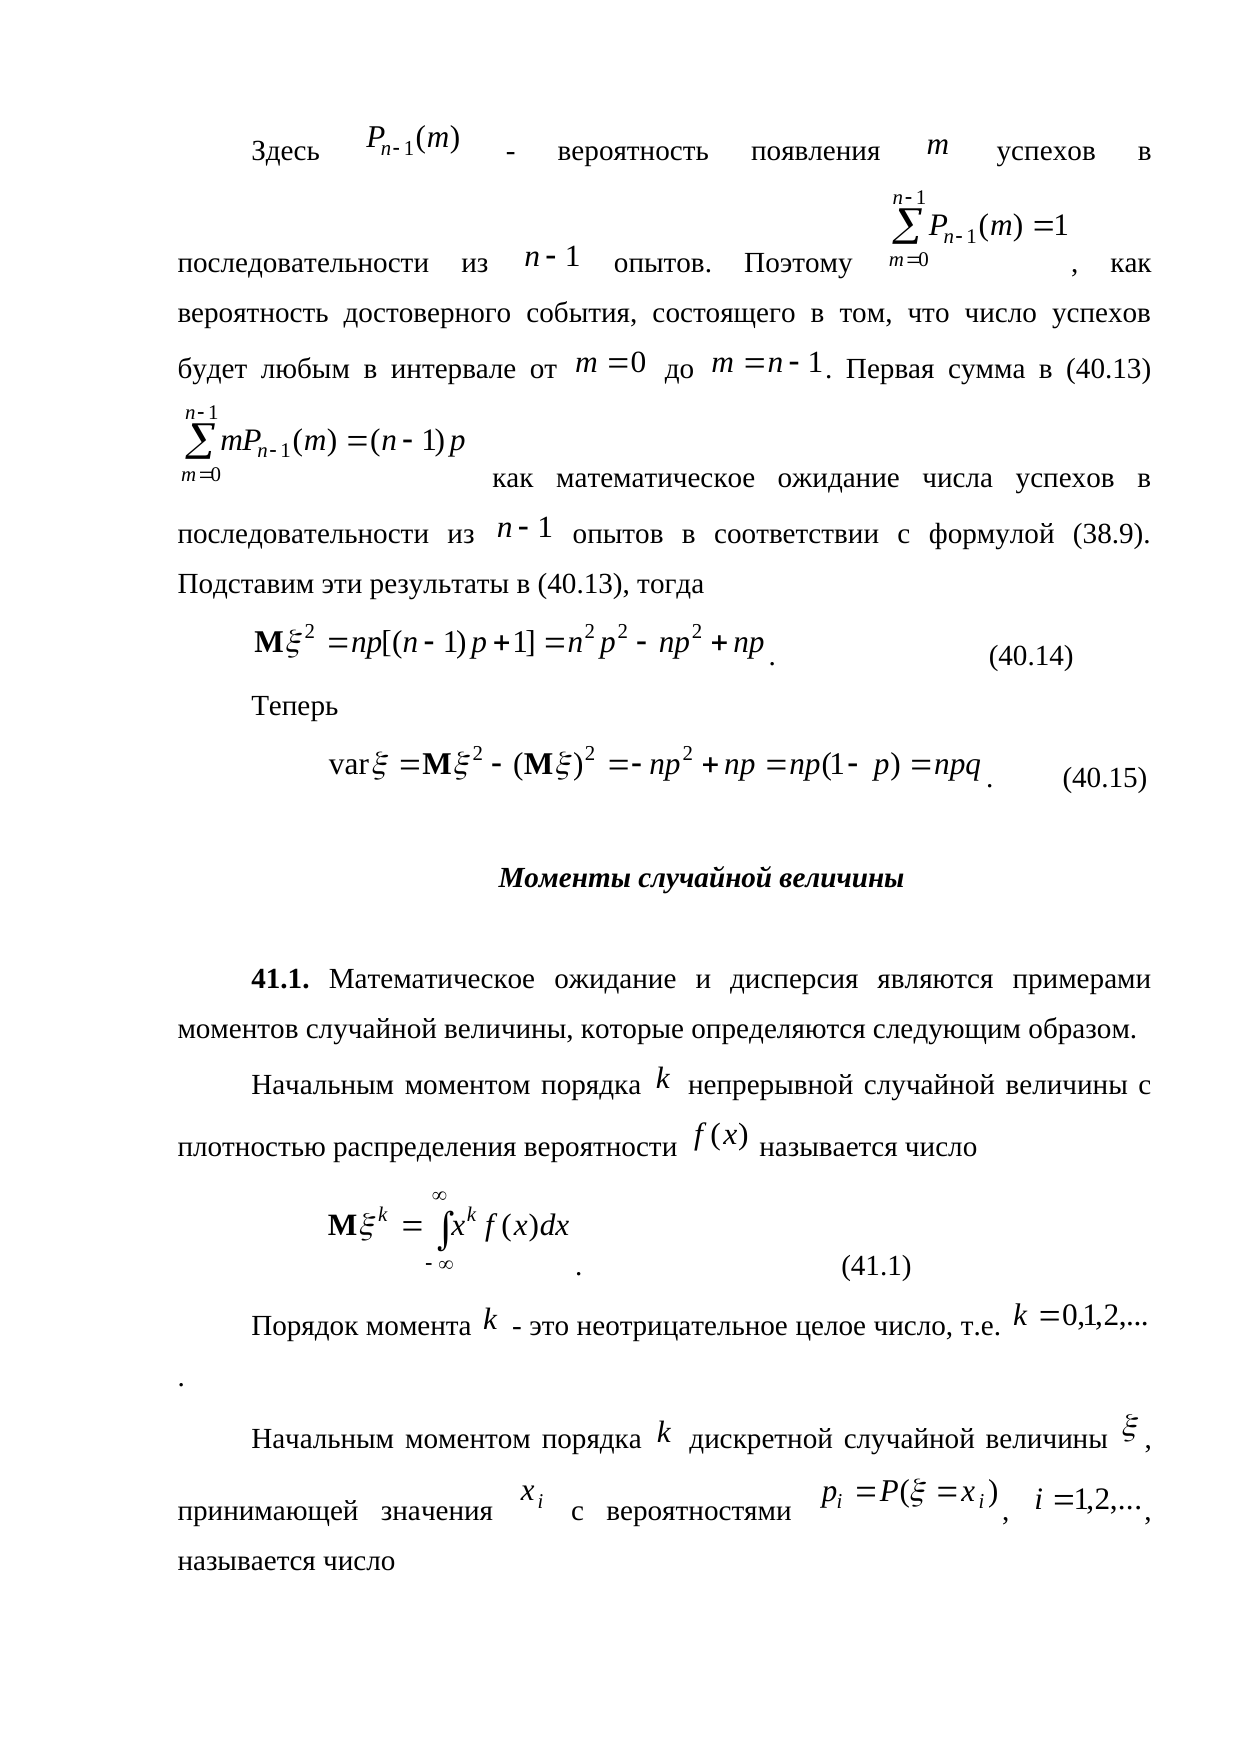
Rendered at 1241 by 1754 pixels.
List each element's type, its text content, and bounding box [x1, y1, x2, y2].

subtitle Моменты случайной величины [177, 860, 1152, 894]
text Начальным моментом порядка непрерывной случайной величины с плотностью распределения вероятности называется число [177, 1062, 1152, 1163]
text Порядок момента - это неотрицательное целое число, т.е. . [177, 1298, 1152, 1392]
text Здесь - вероятность появления успехов в последовательности из опытов. Поэтому , как вероятность достоверного события, состоящего в том, что число успехов будет любым в интервале от до . Первая сумма в (40.13) как математическое ожидание числа успехов в последовательности из опытов в соответствии с формулой (38.9). Подставим эти результаты в (40.13), тогда [177, 118, 1152, 600]
text 41.1. Математическое ожидание и дисперсия являются примерами моментов случайной величины, которые определяются следующим образом. [177, 961, 1152, 1045]
text Начальным моментом порядка дискретной случайной величины , принимающей значения с вероятностями , , называется число [177, 1409, 1152, 1576]
text . (41.1) [177, 1180, 1152, 1281]
text Теперь [177, 688, 1152, 722]
text . (40.15) [177, 738, 1152, 793]
text . (40.14) [177, 617, 1152, 671]
